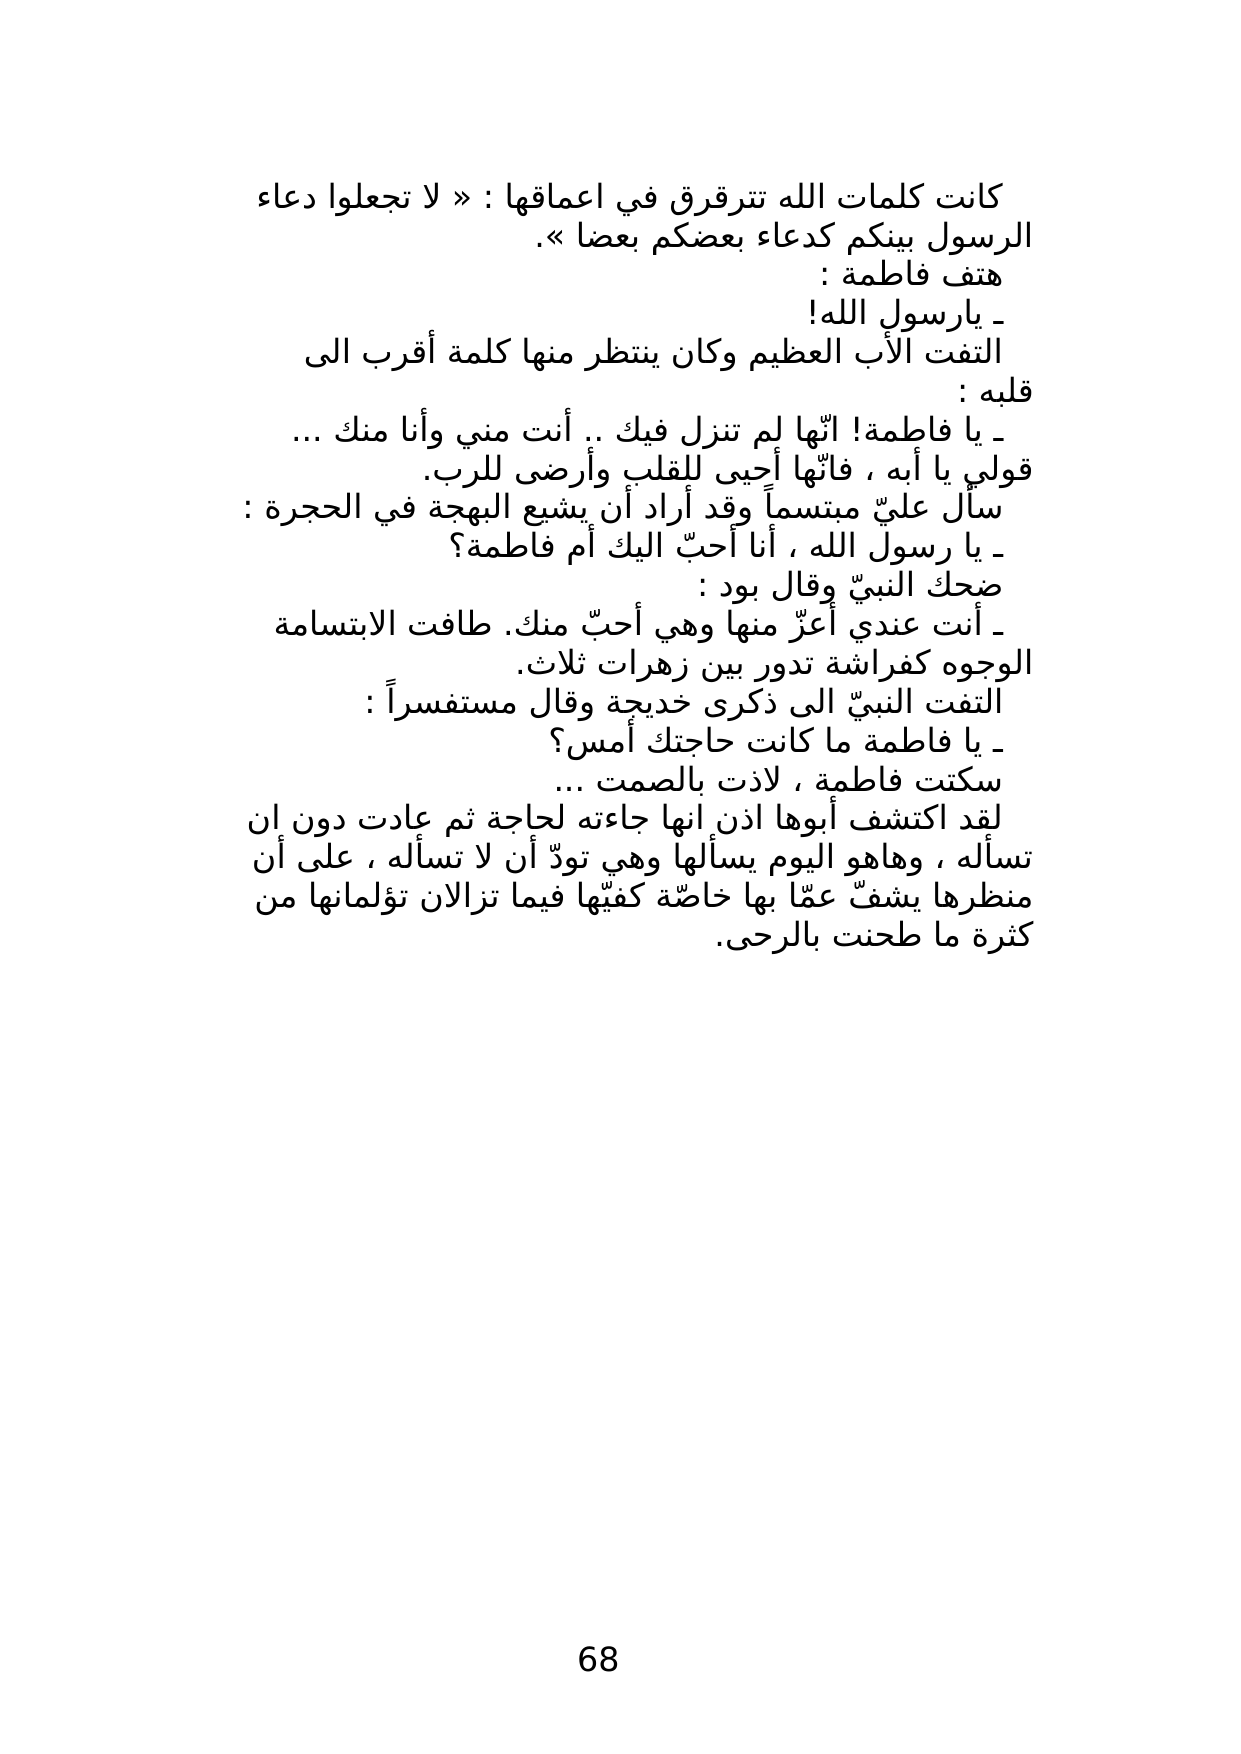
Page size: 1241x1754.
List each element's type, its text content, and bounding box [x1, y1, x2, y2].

text التفت الأب العظيم وكان ينتظر منها كلمة أقرب الى قلبه : [222, 333, 1033, 410]
text ـ أنت عندي أعزّ منها وهي أحبّ منك. طافت الابتسامة الوجوه كفراشة تدور بين زهرات ثلاث. [222, 604, 1033, 682]
text هتف فاطمة : [222, 255, 1033, 294]
text ضحك النبيّ وقال بود : [222, 566, 1033, 604]
text سكتت فاطمة ، لاذت بالصمت ... [222, 760, 1033, 799]
text لقد اكتشف أبوها اذن انها جاءته لحاجة ثم عادت دون ان تسأله ، وهاهو اليوم يسألها وهي تودّ أن لا تسأله ، على أن منظرها يشفّ عمّا بها خاصّة كفيّها فيما تزالان تؤلمانها من كثرة ما طحنت بالرحى. [222, 799, 1033, 954]
text ـ يا رسول الله ، أنا أحبّ اليك أم فاطمة؟ [222, 527, 1033, 566]
text التفت النبيّ الى ذكرى خديجة وقال مستفسراً : [222, 682, 1033, 721]
text ـ يارسول الله! [222, 294, 1033, 333]
text سأل عليّ مبتسماً وقد أراد أن يشيع البهجة في الحجرة : [222, 488, 1033, 527]
text كانت كلمات الله تترقرق في اعماقها : « لا تجعلوا دعاء الرسول بينكم كدعاء بعضكم بعضا ». [222, 177, 1033, 255]
text ـ يا فاطمة! انّها لم تنزل فيك .. أنت مني وأنا منك ... قولي يا أبه ، فانّها أحيى للقلب وأرضى للرب. [222, 410, 1033, 488]
text ـ يا فاطمة ما كانت حاجتك أمس؟ [222, 721, 1033, 760]
